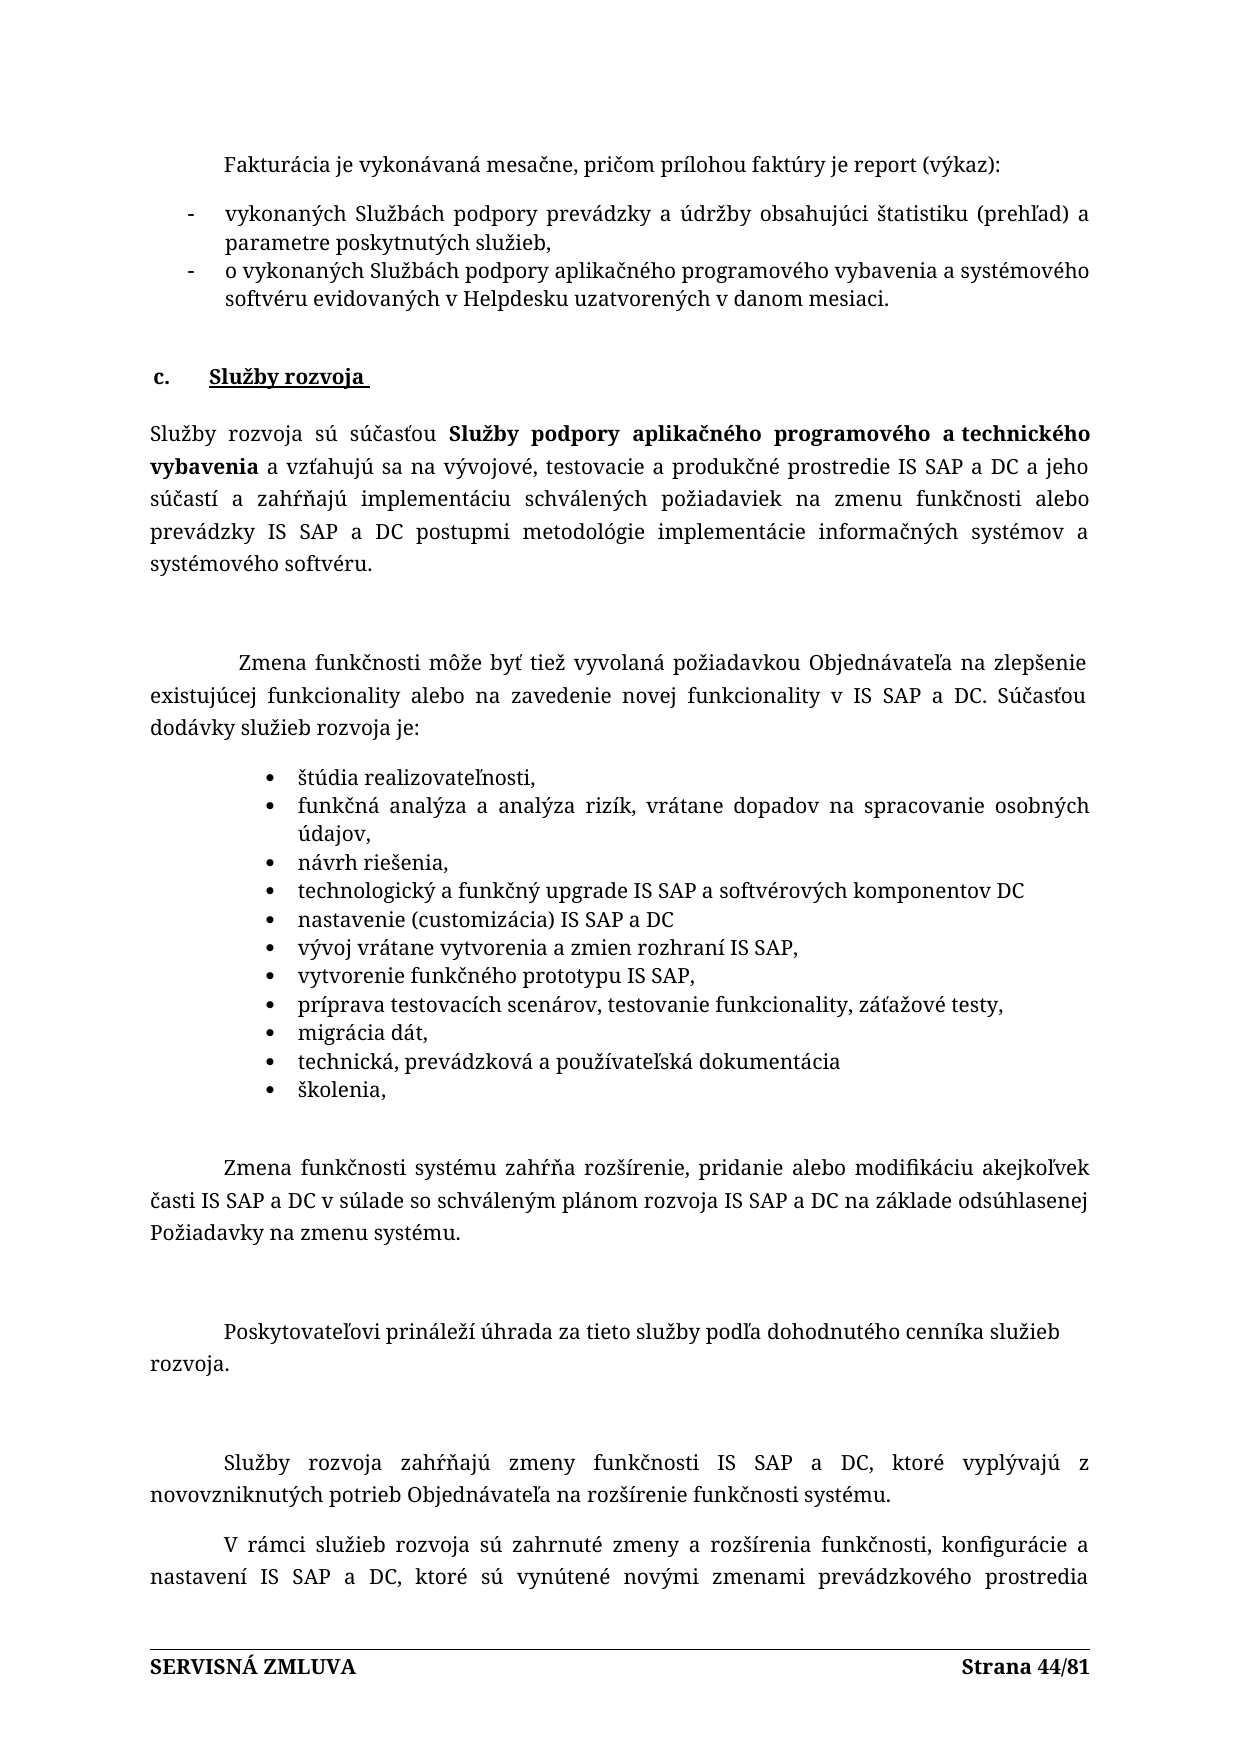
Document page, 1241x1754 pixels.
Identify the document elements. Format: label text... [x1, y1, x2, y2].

list migrácia dát, [266, 1018, 1090, 1047]
list návrh riešenia, [266, 848, 1090, 876]
text Služby rozvoja sú súčasťou Služby podpory aplikačného programového a technického vybavenia a vzťahujú sa na vývojové, testovacie a produkčné prostredie IS SAP a DC a jeho súčastí a zahŕňajú implementáciu schválených požiadaviek na zmenu funkčnosti alebo prevádzky IS SAP a DC postupmi metodológie implementácie informačných systémov a systémového softvéru. [150, 419, 1090, 578]
list štúdia realizovateľnosti, [266, 763, 1090, 791]
text Zmena funkčnosti môže byť tiež vyvolaná požiadavkou Objednávateľa na zlepšenie existujúcej funkcionality alebo na zavedenie novej funkcionality v IS SAP a DC. Súčasťou dodávky služieb rozvoja je: [150, 648, 1088, 742]
list školenia, [266, 1075, 1090, 1104]
list nastavenie (customizácia) IS SAP a DC [266, 905, 1090, 933]
list Služby rozvoja [153, 362, 1090, 391]
list príprava testovacích scenárov, testovanie funkcionality, záťažové testy, [266, 990, 1090, 1018]
list vytvorenie funkčného prototypu IS SAP, [266, 962, 1090, 990]
list technologický a funkčný upgrade IS SAP a softvérových komponentov DC [266, 876, 1090, 905]
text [150, 1530, 1090, 1591]
text Zmena funkčnosti systému zahŕňa rozšírenie, pridanie alebo modifikáciu akejkoľvek časti IS SAP a DC v súlade so schváleným plánom rozvoja IS SAP a DC na základe odsúhlasenej Požiadavky na zmenu systému. [150, 1153, 1090, 1247]
list funkčná analýza a analýza rizík, vrátane dopadov na spracovanie osobných údajov, [266, 791, 1090, 848]
list vykonaných Službách podpory prevádzky a údržby obsahujúci štatistiku (prehľad) a parametre poskytnutých služieb, [187, 199, 1090, 256]
list technická, prevádzková a používateľská dokumentácia [266, 1047, 1090, 1075]
text Fakturácia je vykonávaná mesačne, pričom prílohou faktúry je report (výkaz): [157, 150, 1090, 178]
list o vykonaných Službách podpory aplikačného programového vybavenia a systémového softvéru evidovaných v Helpdesku uzatvorených v danom mesiaci. [187, 256, 1090, 313]
text Poskytovateľovi prináleží úhrada za tieto služby podľa dohodnutého cenníka služieb rozvoja. [150, 1317, 1090, 1378]
text Služby rozvoja zahŕňajú zmeny funkčnosti IS SAP a DC, ktoré vyplývajú z novovzniknutých potrieb Objednávateľa na rozšírenie funkčnosti systému. [150, 1448, 1090, 1509]
list vývoj vrátane vytvorenia a zmien rozhraní IS SAP, [266, 933, 1090, 962]
